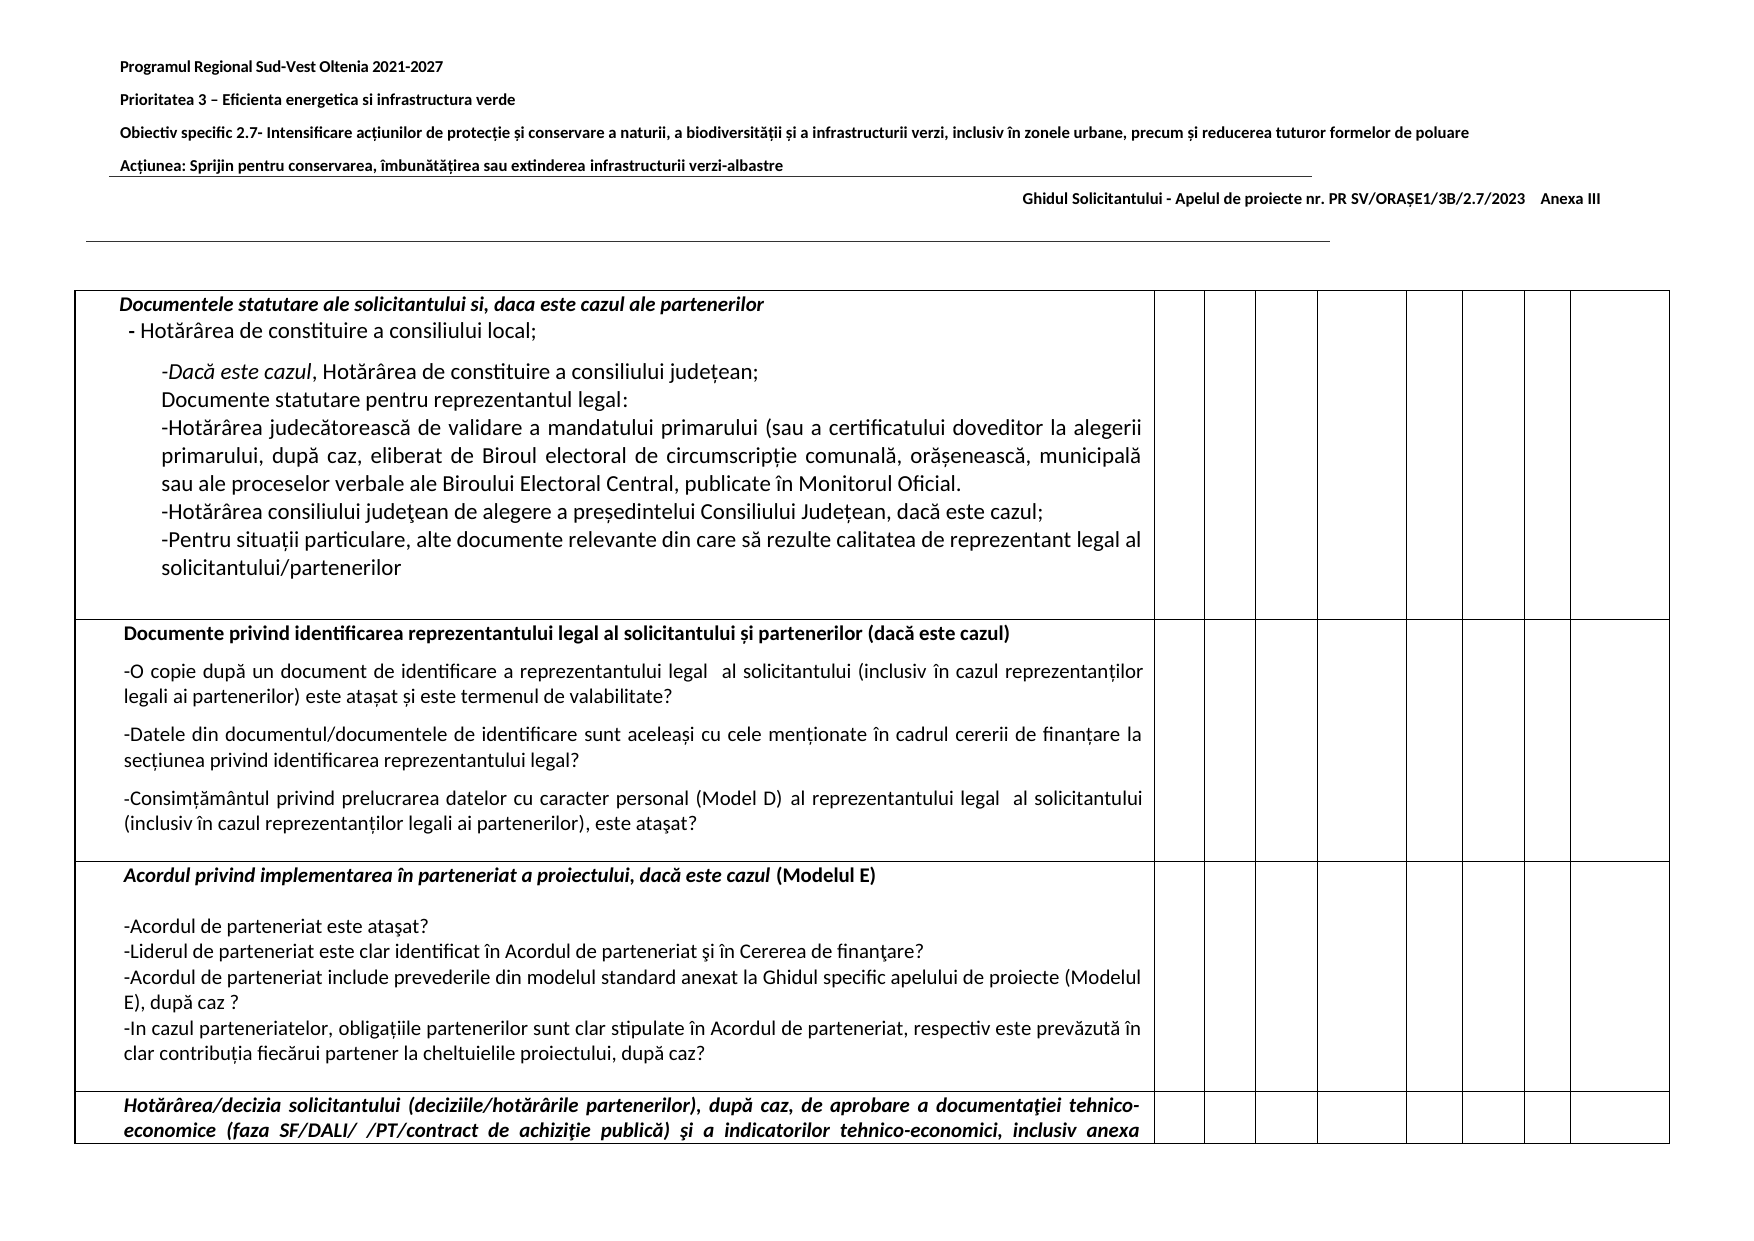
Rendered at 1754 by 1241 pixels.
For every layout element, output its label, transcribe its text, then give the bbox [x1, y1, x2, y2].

table_cell Acordul privind implementarea în parteneriat a proiectului, dacă este cazul (Modelul E) -Acordul de parteneriat este ataşat? -Liderul de parteneriat este clar identificat în Acordul de parteneriat şi în Cererea de finanţare? -Acordul de parteneriat include prevederile din modelul standard anexat la Ghidul specific apelului de proiecte (Modelul E), după caz ? -In cazul parteneriatelor, obligațiile partenerilor sunt clar stipulate în Acordul de parteneriat, respectiv este prevăzută în clar contribuția fiecărui partener la cheltuielile proiectului, după caz? [76, 862, 1154, 1091]
table_cell [1571, 1092, 1669, 1143]
table_cell [1525, 291, 1570, 619]
table_cell [1407, 1092, 1462, 1143]
table_cell [1155, 620, 1204, 861]
table_cell [1525, 862, 1570, 1091]
table_cell [1155, 291, 1204, 619]
table_cell [1318, 1092, 1406, 1143]
table_cell [1463, 291, 1524, 619]
table_cell [1205, 291, 1255, 619]
table_cell [1318, 291, 1406, 619]
table_cell [1205, 620, 1255, 861]
table_cell Documentele statutare ale solicitantului si, daca este cazul ale partenerilor - Hotărârea de constituire a consiliului local; -Dacă este cazul, Hotărârea de constituire a consiliului județean; Documente statutare pentru reprezentantul legal: -Hotărârea judecătorească de validare a mandatului primarului (sau a certificatului doveditor la alegerii primarului, după caz, eliberat de Biroul electoral de circumscripție comunală, orășenească, municipală sau ale proceselor verbale ale Biroului Electoral Central, publicate în Monitorul Oficial. -Hotărârea consiliului judeţean de alegere a președintelui Consiliului Județean, dacă este cazul; -Pentru situații particulare, alte documente relevante din care să rezulte calitatea de reprezentant legal al solicitantului/partenerilor [76, 291, 1154, 619]
table_cell [1155, 862, 1204, 1091]
table_cell [1256, 620, 1317, 861]
table_cell [1256, 862, 1317, 1091]
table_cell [76, 1092, 1154, 1143]
table_cell [1525, 620, 1570, 861]
table_cell [1205, 1092, 1255, 1143]
table_cell [1463, 620, 1524, 861]
table_cell [1571, 620, 1669, 861]
table_cell [1571, 862, 1669, 1091]
table_cell [1318, 620, 1406, 861]
table_cell [1256, 1092, 1317, 1143]
table_cell [1571, 291, 1669, 619]
table_cell [1256, 291, 1317, 619]
table_cell [1525, 1092, 1570, 1143]
table_cell [1407, 862, 1462, 1091]
table_cell [1318, 862, 1406, 1091]
table_cell Documente privind identificarea reprezentantului legal al solicitantului și partenerilor (dacă este cazul) -O copie după un document de identificare a reprezentantului legal al solicitantului (inclusiv în cazul reprezentanţilor legali ai partenerilor) este atașat și este termenul de valabilitate? -Datele din documentul/documentele de identificare sunt aceleași cu cele menționate în cadrul cererii de finanțare la secțiunea privind identificarea reprezentantului legal? -Consimțământul privind prelucrarea datelor cu caracter personal (Model D) al reprezentantului legal al solicitantului (inclusiv în cazul reprezentanţilor legali ai partenerilor), este ataşat? [76, 620, 1154, 861]
table_cell [1463, 1092, 1524, 1143]
table_cell [1463, 862, 1524, 1091]
table_cell [1407, 291, 1462, 619]
table_cell [1407, 620, 1462, 861]
table_cell [1205, 862, 1255, 1091]
table_cell [1155, 1092, 1204, 1143]
